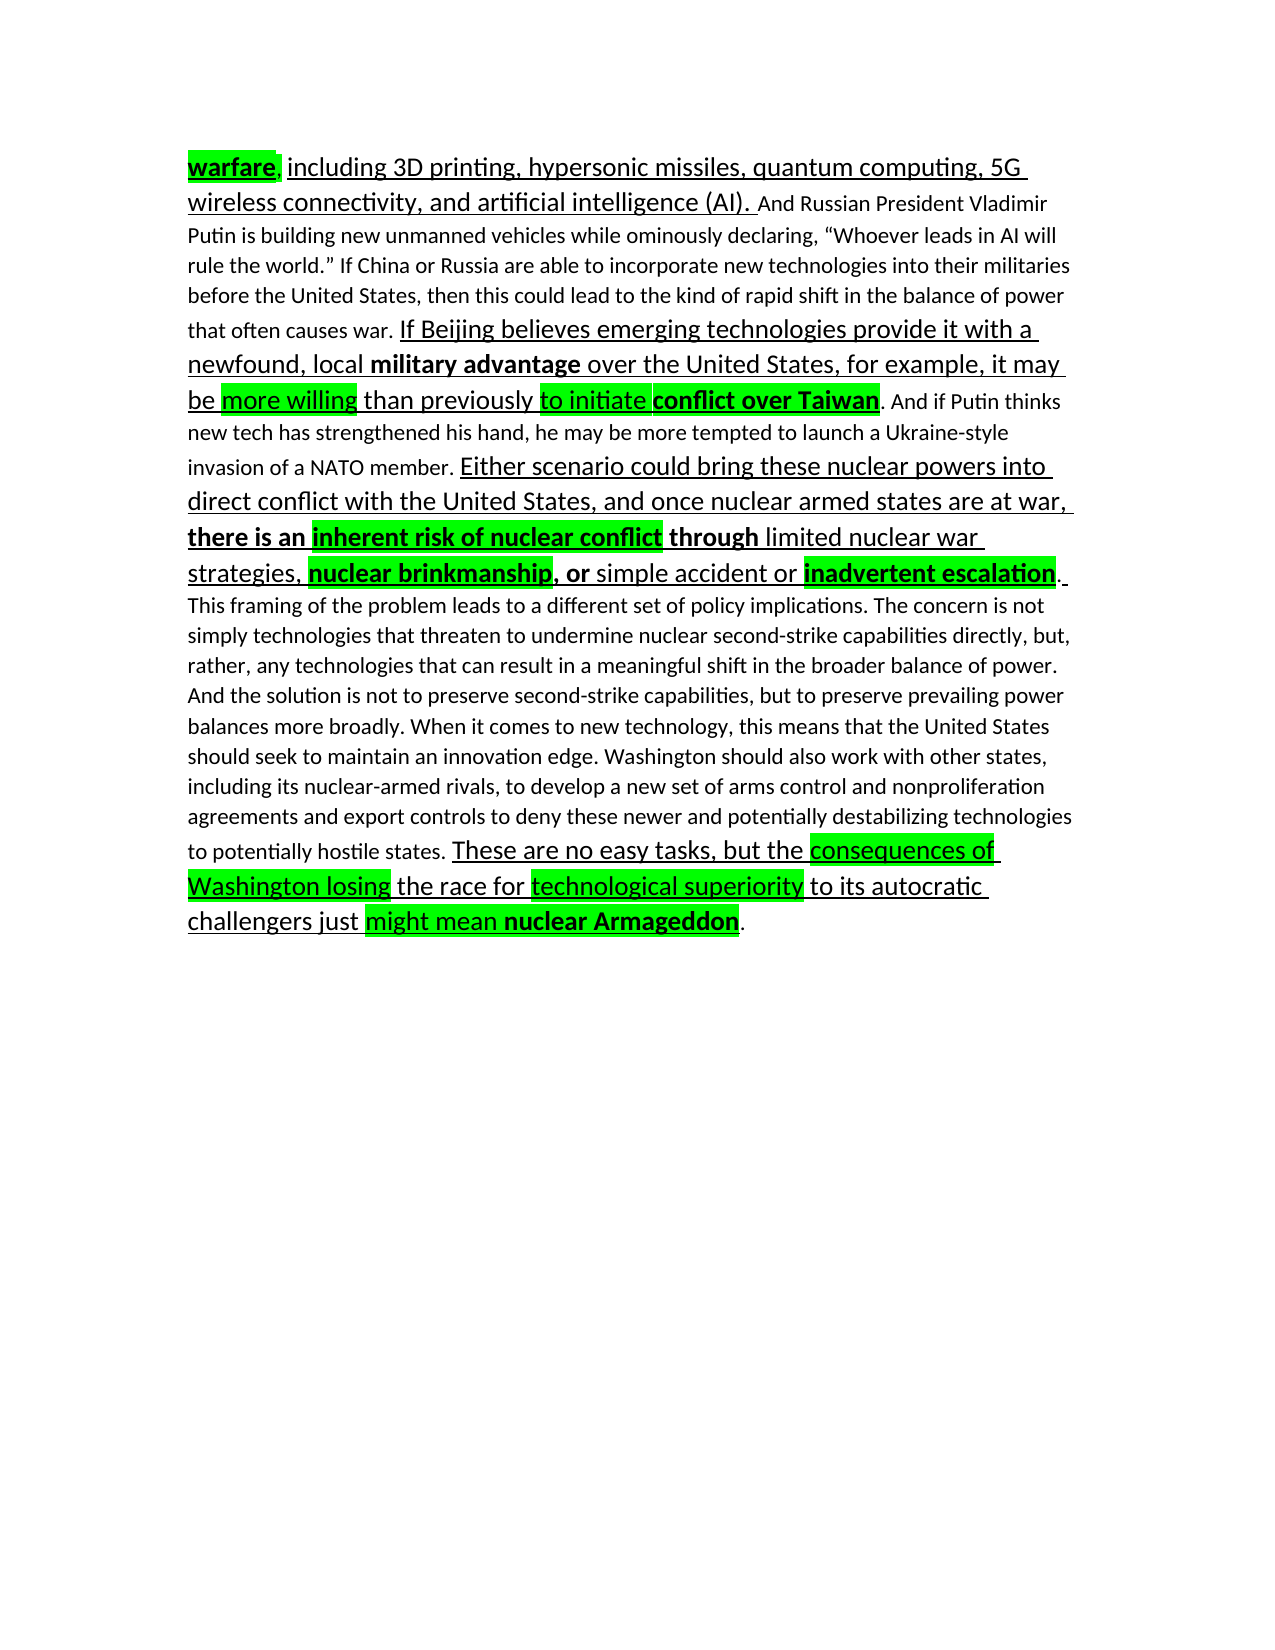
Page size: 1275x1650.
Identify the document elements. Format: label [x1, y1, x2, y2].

text [187, 150, 1087, 937]
